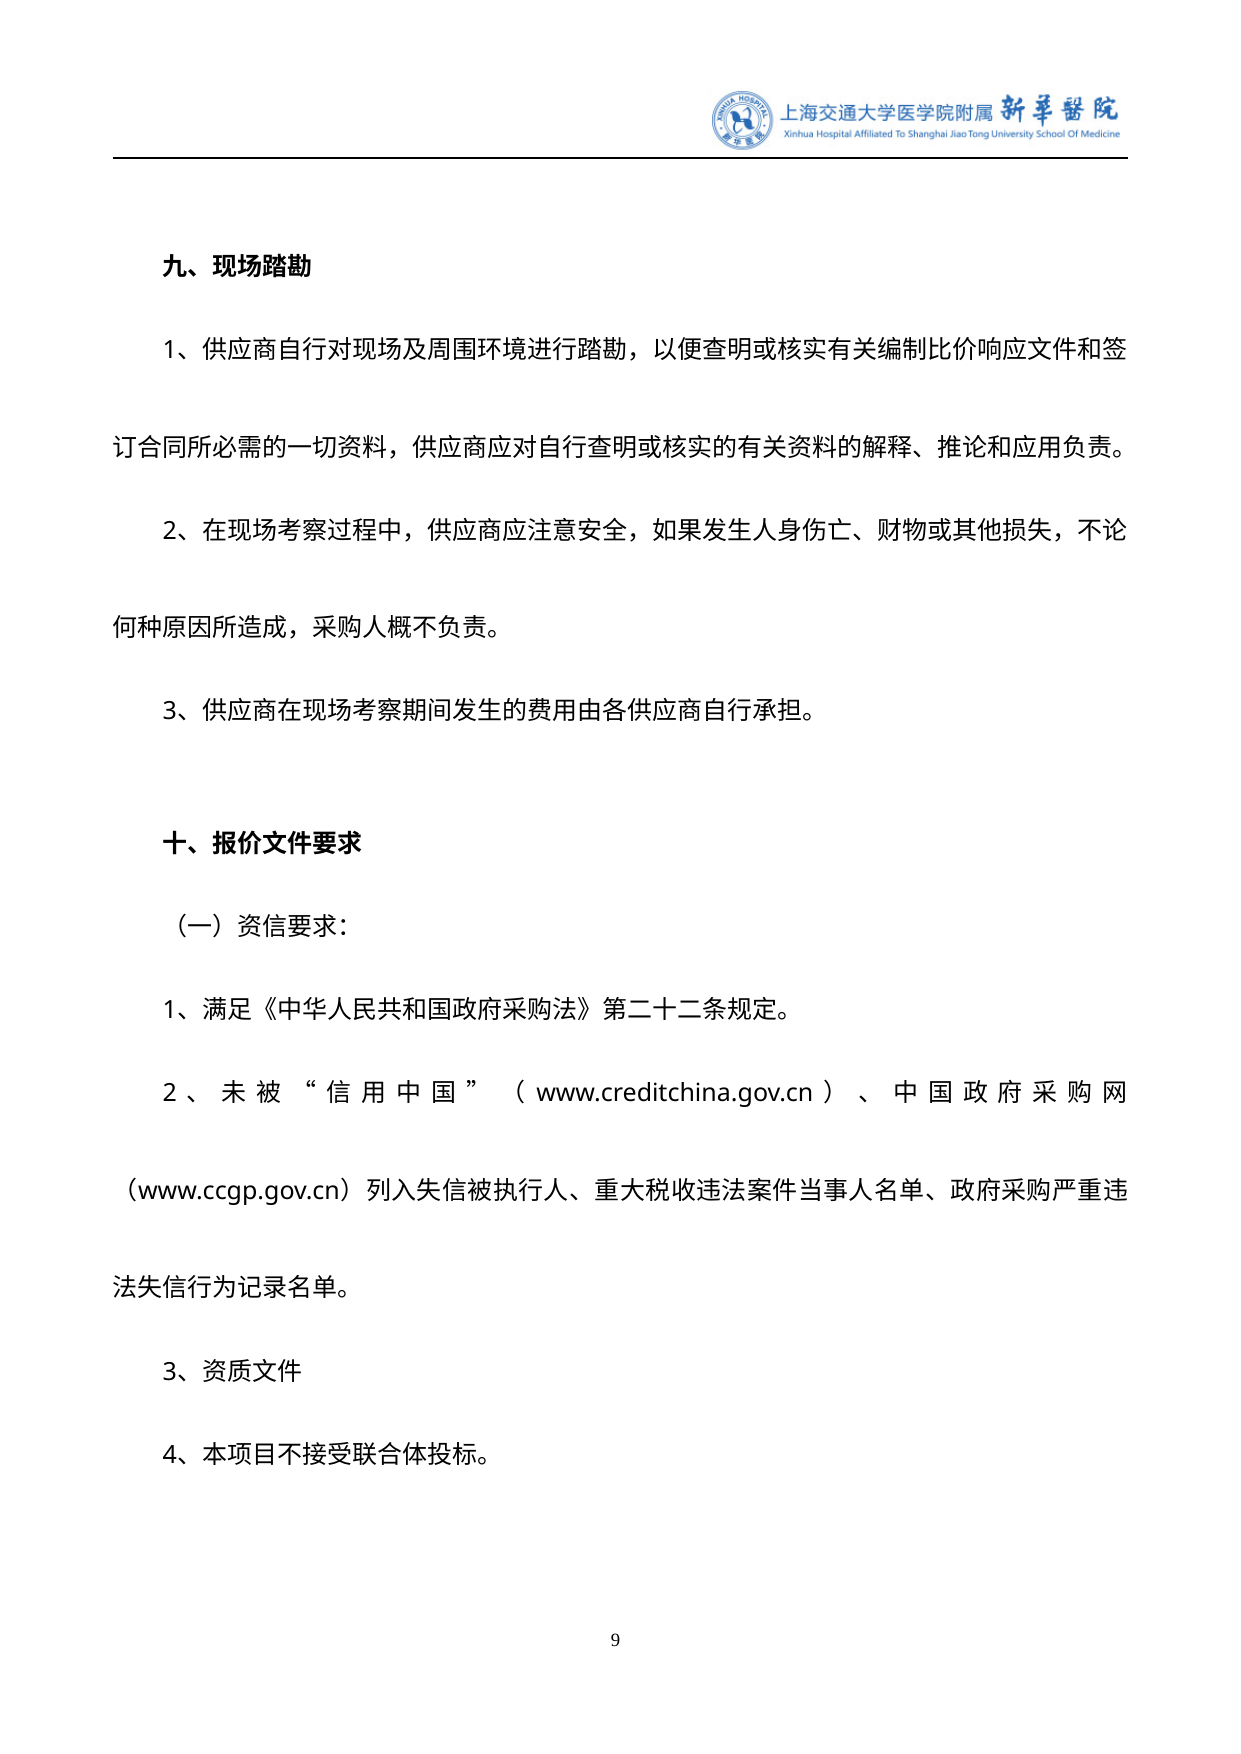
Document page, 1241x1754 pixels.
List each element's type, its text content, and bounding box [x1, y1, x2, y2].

text 九、现场踏勘 [112, 232, 1128, 297]
picture [708, 88, 1128, 156]
text 2、未被“信用中国”（www.creditchina.gov.cn）、中国政府采购网（www.ccgp.gov.cn）列入失信被执行人、重大税收违法案件当事人名单、政府采购严重违法失信行为记录名单。 [112, 1058, 1128, 1318]
text 3、供应商在现场考察期间发生的费用由各供应商自行承担。 [112, 676, 1128, 741]
text 1、满足《中华人民共和国政府采购法》第二十二条规定。 [112, 975, 1128, 1040]
text 4、本项目不接受联合体投标。 [112, 1420, 1128, 1485]
text （一）资信要求： [112, 892, 1128, 957]
text 3、资质文件 [112, 1337, 1128, 1402]
text 1、供应商自行对现场及周围环境进行踏勘，以便查明或核实有关编制比价响应文件和签订合同所必需的一切资料，供应商应对自行查明或核实的有关资料的解释、推论和应用负责。 [112, 315, 1128, 478]
text 2、在现场考察过程中，供应商应注意安全，如果发生人身伤亡、财物或其他损失，不论何种原因所造成，采购人概不负责。 [112, 496, 1128, 658]
text 十、报价文件要求 [112, 809, 1128, 874]
